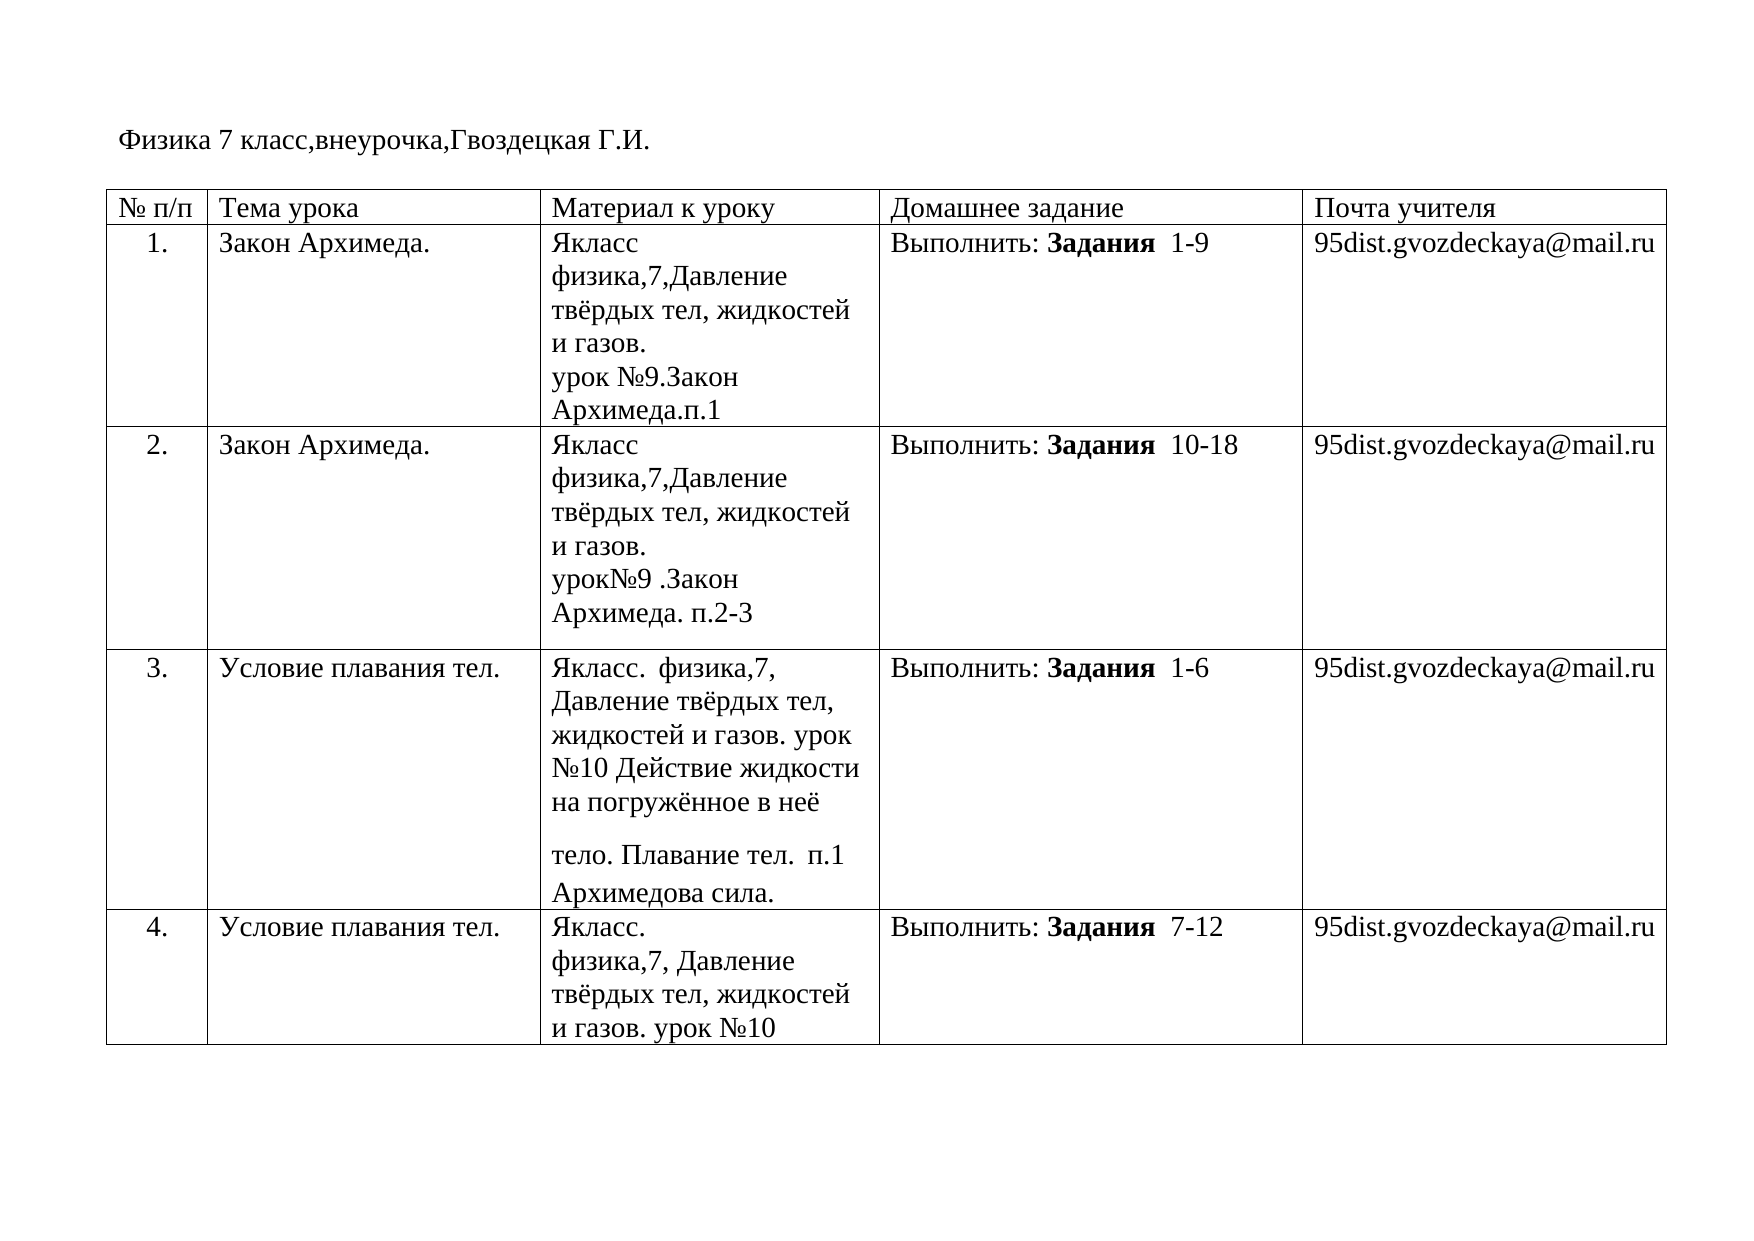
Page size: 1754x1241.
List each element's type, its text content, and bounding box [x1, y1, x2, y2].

table_cell 1. [107, 225, 207, 426]
table_cell 2. [107, 427, 207, 649]
table_cell 3. [107, 650, 207, 908]
table_cell Закон Архимеда. [208, 225, 540, 426]
table_cell Якласс физика,7,Давление твёрдых тел, жидкостей и газов. урок№9 .Закон Архимеда. п.2-3 [541, 427, 879, 649]
table_cell Якласс физика,7,Давление твёрдых тел, жидкостей и газов. урок №9.Закон Архимеда.п.1 [541, 225, 879, 426]
table_header Домашнее задание [880, 190, 1302, 224]
table_header Материал к уроку [541, 190, 879, 224]
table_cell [1303, 910, 1666, 1044]
table_cell 95dist.gvozdeckaya@mail.ru [1303, 225, 1666, 426]
table_header Почта учителя [1303, 190, 1666, 224]
table_cell Выполнить: Задания 10-18 [880, 427, 1302, 649]
table_cell Выполнить: Задания 1-9 [880, 225, 1302, 426]
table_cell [880, 910, 1302, 1044]
table_cell 95dist.gvozdeckaya@mail.ru [1303, 650, 1666, 908]
table_cell Якласс. физика,7, Давление твёрдых тел, жидкостей и газов. урок №10 Действие жидкости на погружённое в неё тело. Плавание тел. п.1 Архимедова сила. [541, 650, 879, 908]
table_cell Выполнить: Задания 1-6 [880, 650, 1302, 908]
table_cell Закон Архимеда. [208, 427, 540, 649]
text Физика 7 класс,внеурочка,Гвоздецкая Г.И. [118, 122, 1636, 156]
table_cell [541, 910, 879, 1044]
table_cell 4. [107, 910, 207, 1044]
table_cell 95dist.gvozdeckaya@mail.ru [1303, 427, 1666, 649]
table_header № п/п [107, 190, 207, 224]
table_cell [208, 910, 540, 1044]
table_cell Условие плавания тел. [208, 650, 540, 908]
table_header Тема урока [208, 190, 540, 224]
